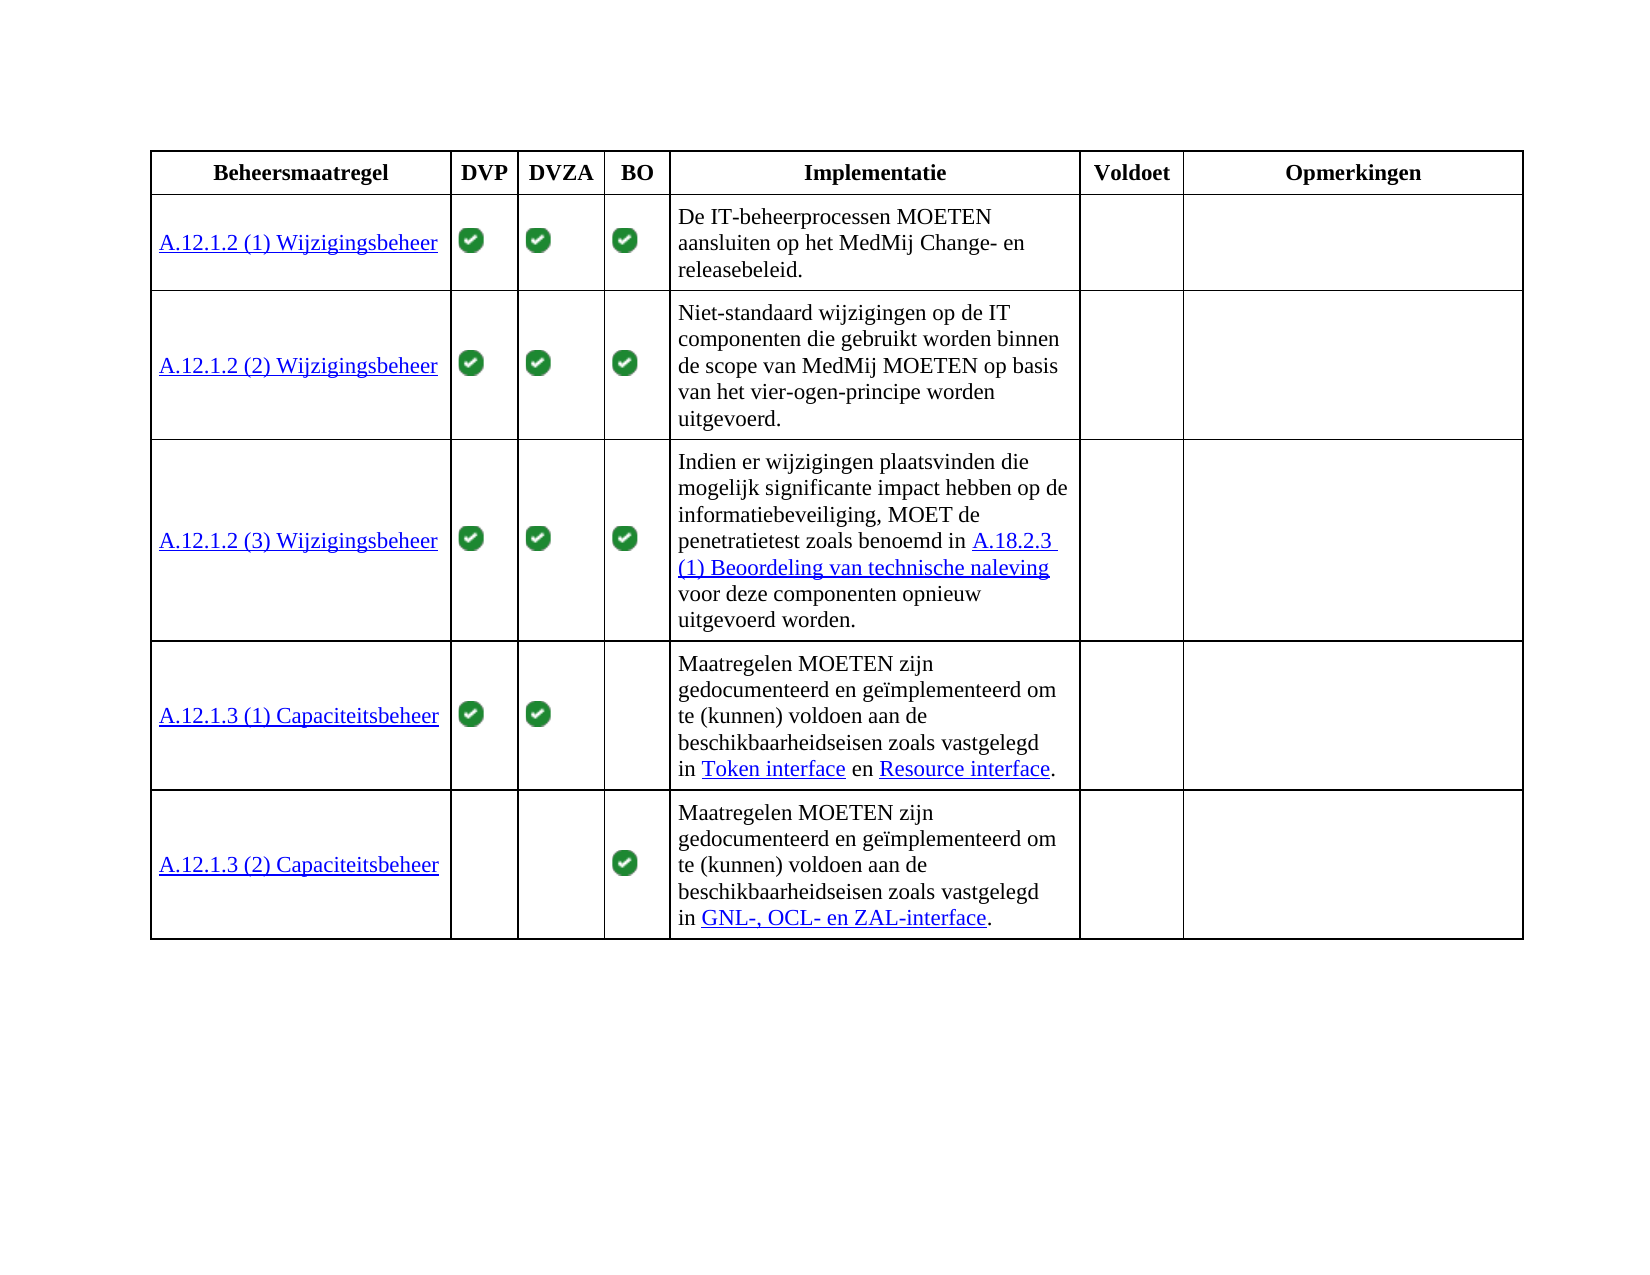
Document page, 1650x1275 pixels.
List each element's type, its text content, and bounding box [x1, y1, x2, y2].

table_header BO [605, 152, 669, 193]
table_cell A.12.1.2 (1) Wijzigingsbeheer [152, 195, 450, 290]
table_cell A.12.1.2 (3) Wijzigingsbeheer [152, 440, 450, 640]
table_header Voldoet [1081, 152, 1183, 193]
table_cell Niet-standaard wijzigingen op de IT componenten die gebruikt worden binnen de scope van MedMij MOETEN op basis van het vier-ogen-principe worden uitgevoerd. [671, 291, 1079, 439]
table_cell [1184, 791, 1522, 938]
table_cell [519, 642, 604, 789]
table_cell [1081, 642, 1183, 789]
table_cell [605, 291, 669, 439]
table_header DVZA [519, 152, 604, 193]
table_cell [1081, 440, 1183, 640]
table_cell [452, 291, 517, 439]
table_cell [1081, 195, 1183, 290]
table_cell [605, 195, 669, 290]
table_cell [452, 195, 517, 290]
table_header Beheersmaatregel [152, 152, 450, 193]
table_cell Maatregelen MOETEN zijn gedocumenteerd en geïmplementeerd om te (kunnen) voldoen aan de beschikbaarheidseisen zoals vastgelegd in GNL-, OCL- en ZAL-interface. [671, 791, 1079, 938]
table_cell Indien er wijzigingen plaatsvinden die mogelijk significante impact hebben op de informatiebeveiliging, MOET de penetratietest zoals benoemd in A.18.2.3 (1) Beoordeling van technische naleving voor deze componenten opnieuw uitgevoerd worden. [671, 440, 1079, 640]
table_cell [605, 440, 669, 640]
table_cell [1184, 291, 1522, 439]
table_cell [519, 291, 604, 439]
table_cell [452, 791, 517, 938]
table_cell [1184, 195, 1522, 290]
table_header Implementatie [671, 152, 1079, 193]
table_cell [452, 642, 517, 789]
table_header DVP [452, 152, 517, 193]
table_cell [1081, 291, 1183, 439]
table_cell A.12.1.2 (2) Wijzigingsbeheer [152, 291, 450, 439]
table_cell De IT-beheerprocessen MOETEN aansluiten op het MedMij Change- en releasebeleid. [671, 195, 1079, 290]
table_cell [1184, 440, 1522, 640]
table_cell A.12.1.3 (2) Capaciteitsbeheer [152, 791, 450, 938]
table_cell [519, 440, 604, 640]
table_cell [519, 195, 604, 290]
table_cell [1184, 642, 1522, 789]
table_cell A.12.1.3 (1) Capaciteitsbeheer [152, 642, 450, 789]
table_header Opmerkingen [1184, 152, 1522, 193]
table_cell [519, 791, 604, 938]
table_cell [1081, 791, 1183, 938]
table_cell [605, 642, 669, 789]
table_cell Maatregelen MOETEN zijn gedocumenteerd en geïmplementeerd om te (kunnen) voldoen aan de beschikbaarheidseisen zoals vastgelegd in Token interface en Resource interface. [671, 642, 1079, 789]
table_cell [452, 440, 517, 640]
table_cell [605, 791, 669, 938]
